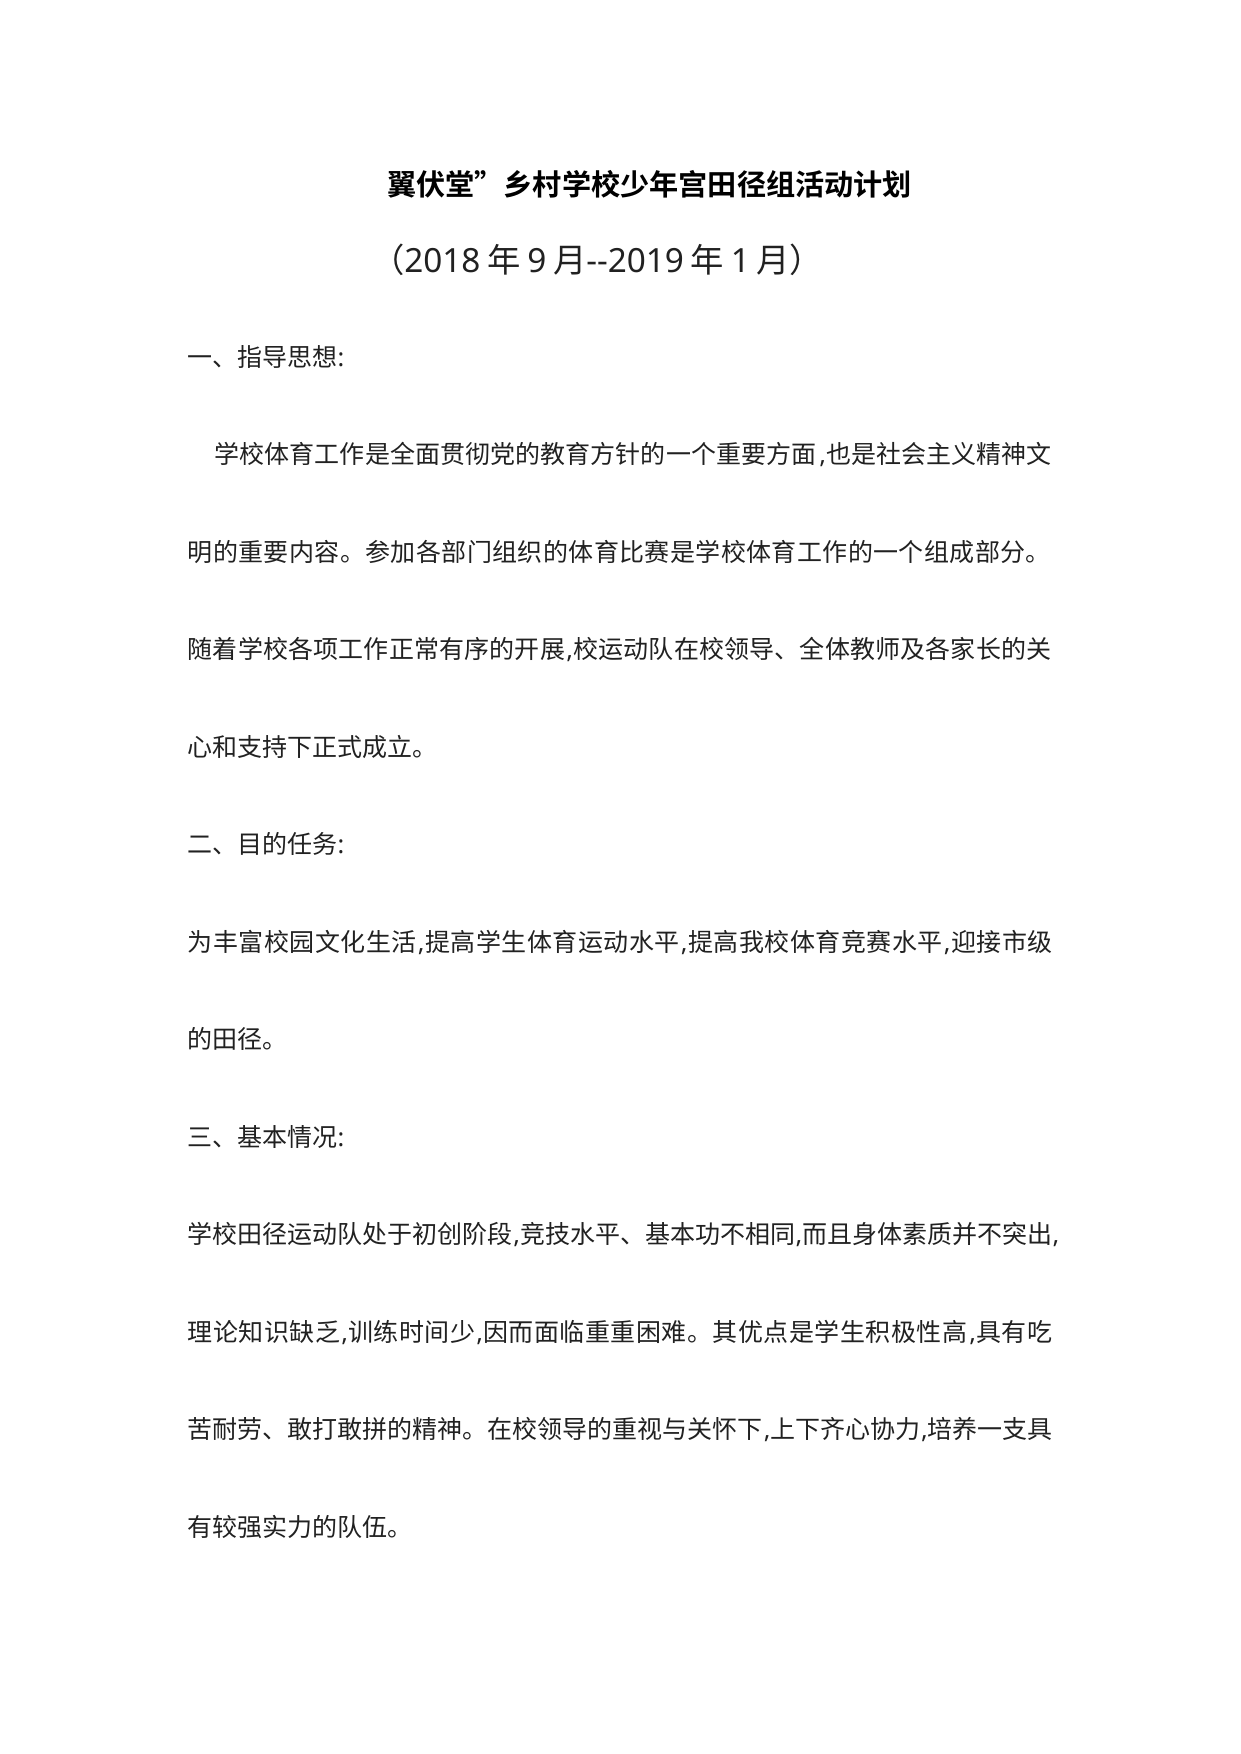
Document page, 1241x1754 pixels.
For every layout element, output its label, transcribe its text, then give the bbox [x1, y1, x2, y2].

text 翼伏堂”乡村学校少年宫田径组活动计划 [187, 162, 1053, 204]
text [187, 225, 1053, 1558]
